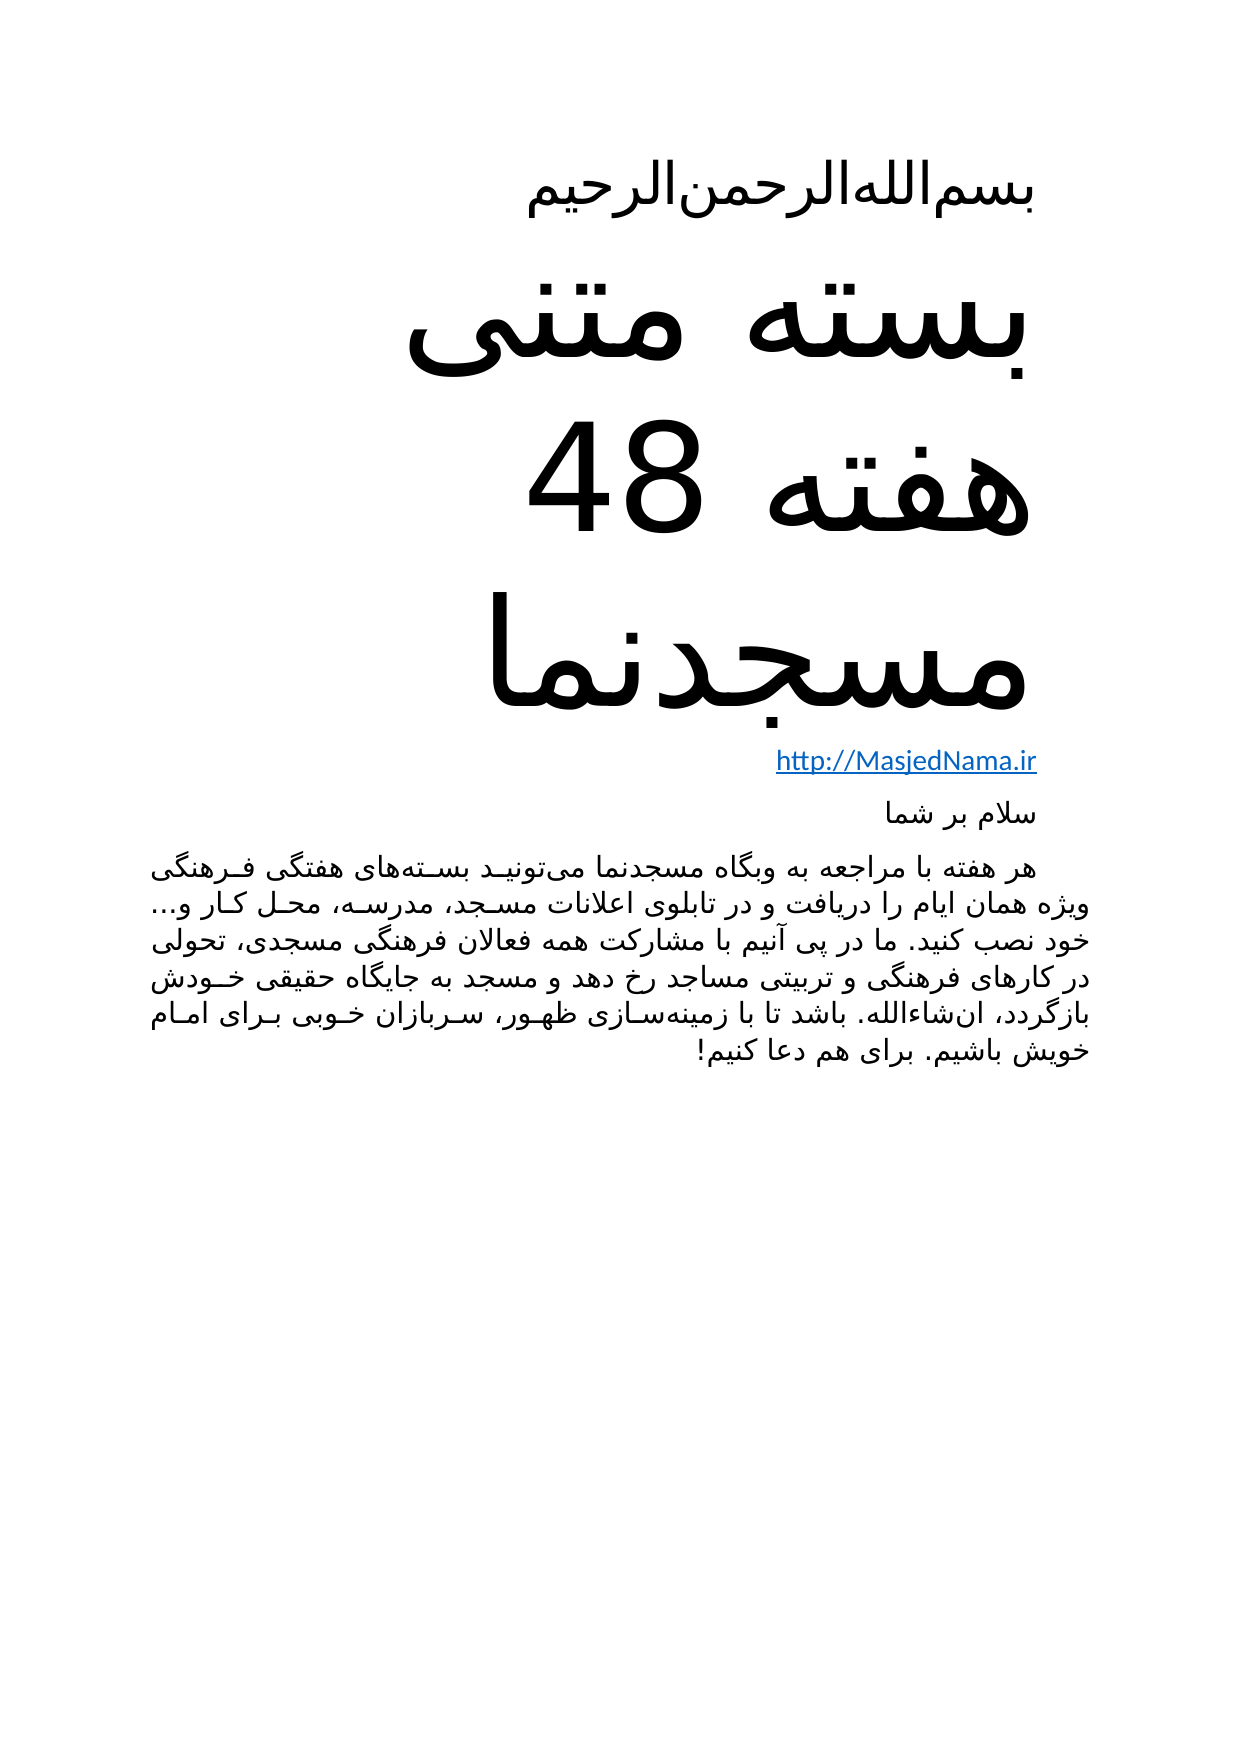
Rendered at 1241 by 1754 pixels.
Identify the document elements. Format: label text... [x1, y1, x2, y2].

text هر هفته با مراجعه به وبگاه مسجدنما می‌تونید بسته‌های هفتگی فرهنگی ویژه همان ایام را دریافت و در تابلوی اعلانات مسجد، مدرسه، محل کار و... خود نصب کنید. ما در پی آنیم با مشارکت همه فعالان فرهنگی مسجدی، تحولی در کارهای فرهنگی و تربیتی مساجد رخ دهد و مسجد به جایگاه حقیقی خودش بازگردد، ان‌شاءالله. باشد تا با زمینه‌سازی ظهور، سربازان خوبی برای امام خویش باشیم. برای هم دعا کنیم! [150, 850, 1090, 1067]
title هفته 48 [150, 392, 1090, 567]
text http://MasjedNama.ir [150, 742, 1090, 777]
title بسته متنی [150, 218, 1090, 392]
text سلام بر شما [150, 797, 1090, 831]
title مسجدنما [150, 567, 1090, 742]
title بسم‌الله‌الرحمن‌الرحیم [150, 150, 1090, 218]
